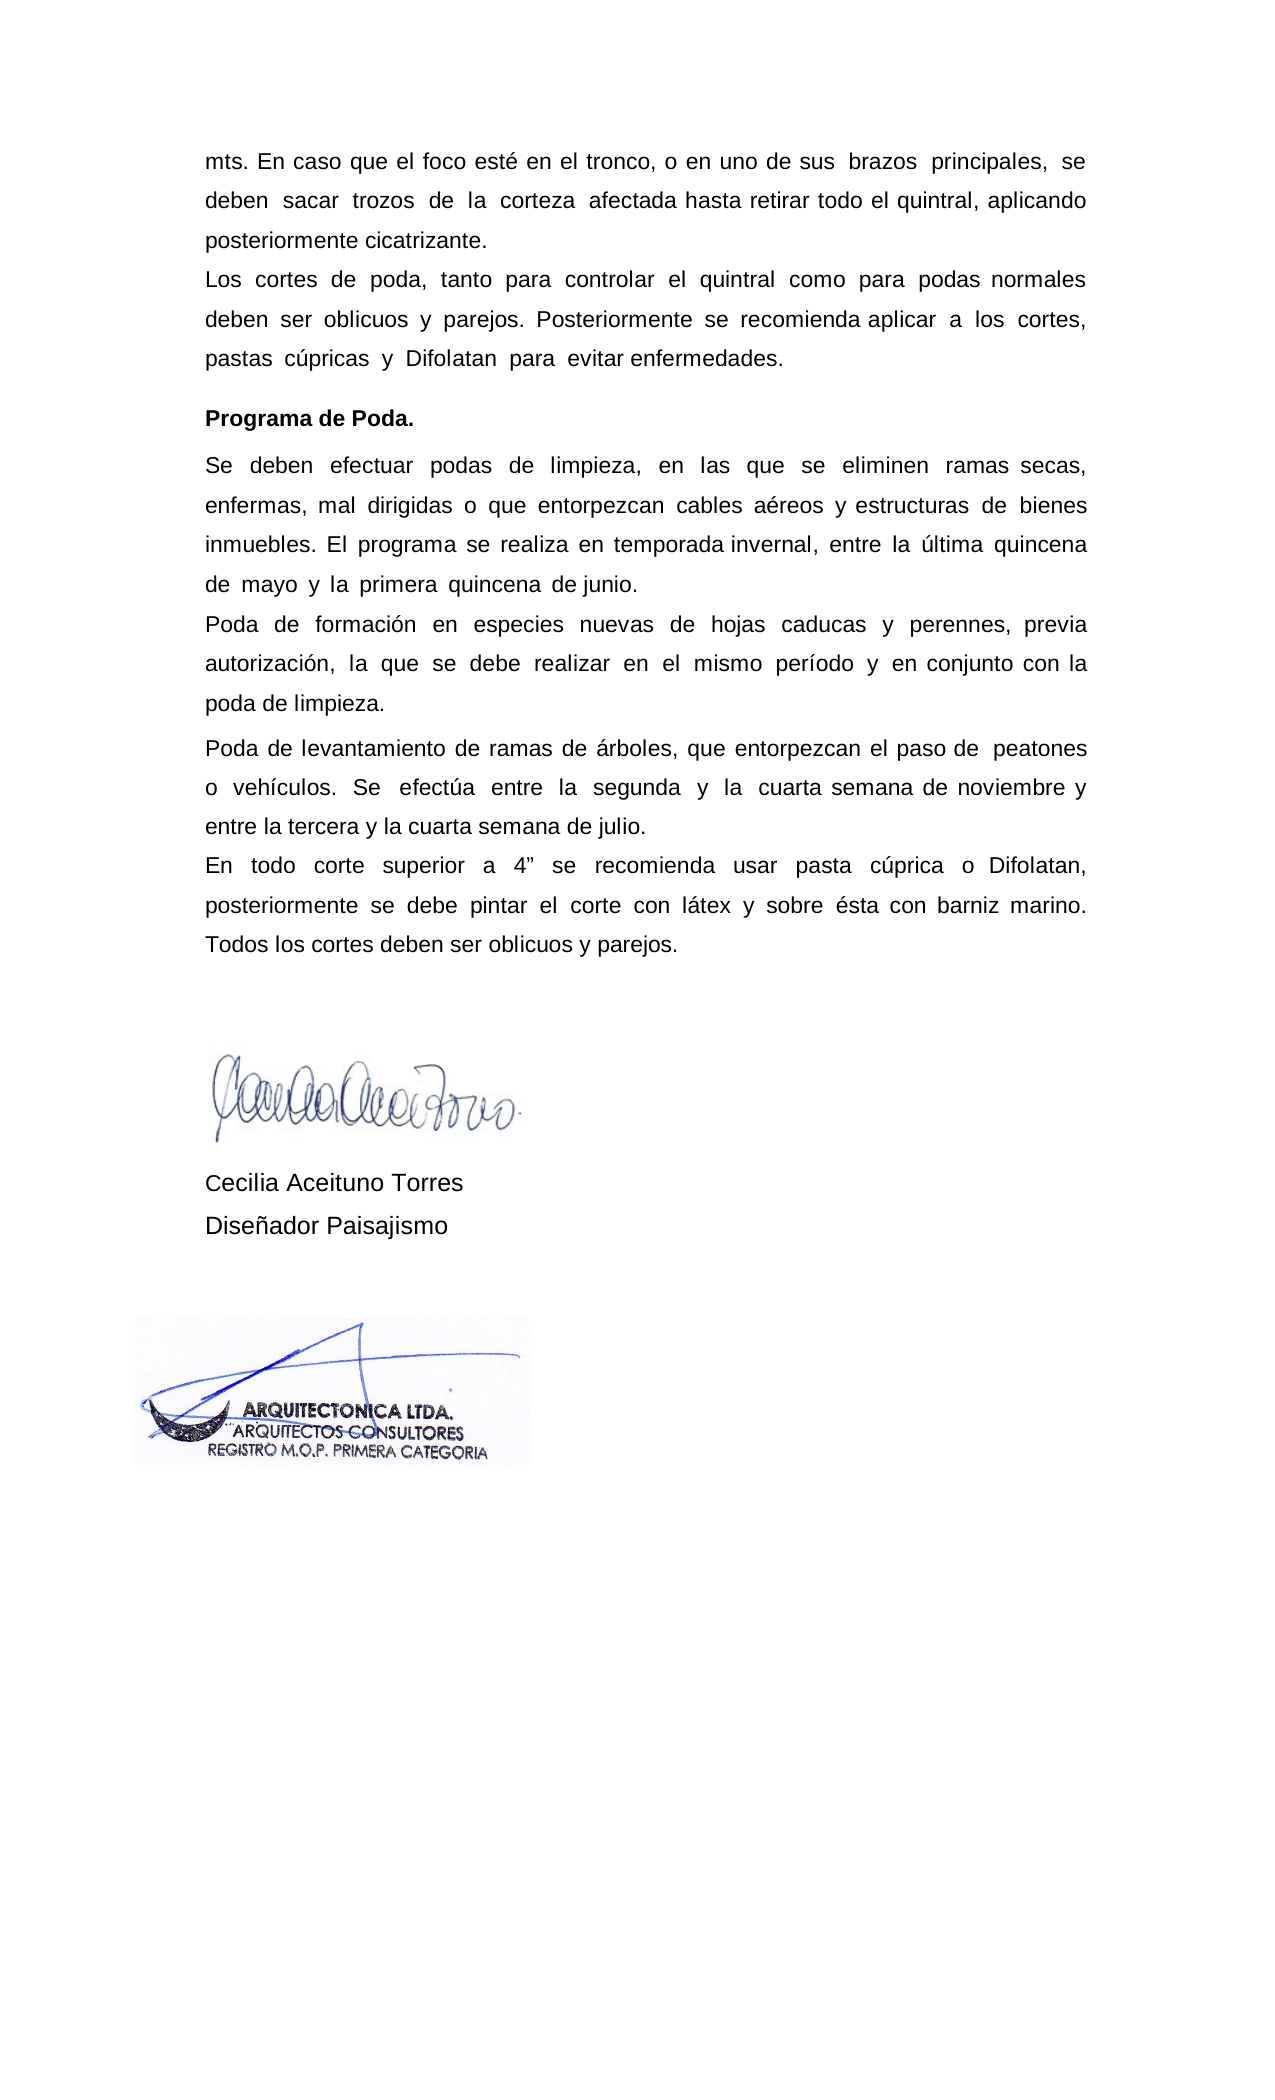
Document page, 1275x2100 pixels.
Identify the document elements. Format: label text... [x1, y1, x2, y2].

picture [134, 1318, 531, 1465]
text Poda de levantamiento de ramas de árboles, que entorpezcan el paso de peatones o vehículos. Se efectúa entre la segunda y la cuarta semana de noviembre y entre la tercera y la cuarta semana de julio. [205, 735, 1087, 839]
text Cecilia Aceituno Torres [205, 1168, 1087, 1197]
picture [190, 1027, 528, 1217]
text Diseñador Paisajismo [205, 1211, 1087, 1240]
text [205, 148, 1087, 253]
subtitle Programa de Poda. [205, 405, 432, 432]
text Se deben efectuar podas de limpieza, en las que se eliminen ramas secas, enfermas, mal dirigidas o que entorpezcan cables aéreos y estructuras de bienes inmuebles. El programa se realiza en temporada invernal, entre la última quincena de mayo y la primera quincena de junio. [205, 452, 1087, 597]
text En todo corte superior a 4” se recomienda usar pasta cúprica o Difolatan, posteriormente se debe pintar el corte con látex y sobre ésta con barniz marino. Todos los cortes deben ser oblicuos y parejos. [205, 852, 1087, 958]
text Poda de formación en especies nuevas de hojas caducas y perennes, previa autorización, la que se debe realizar en el mismo período y en conjunto con la poda de limpieza. [205, 611, 1087, 716]
text Los cortes de poda, tanto para controlar el quintral como para podas normales deben ser oblicuos y parejos. Posteriormente se recomienda aplicar a los cortes, pastas cúpricas y Difolatan para evitar enfermedades. [205, 266, 1087, 371]
